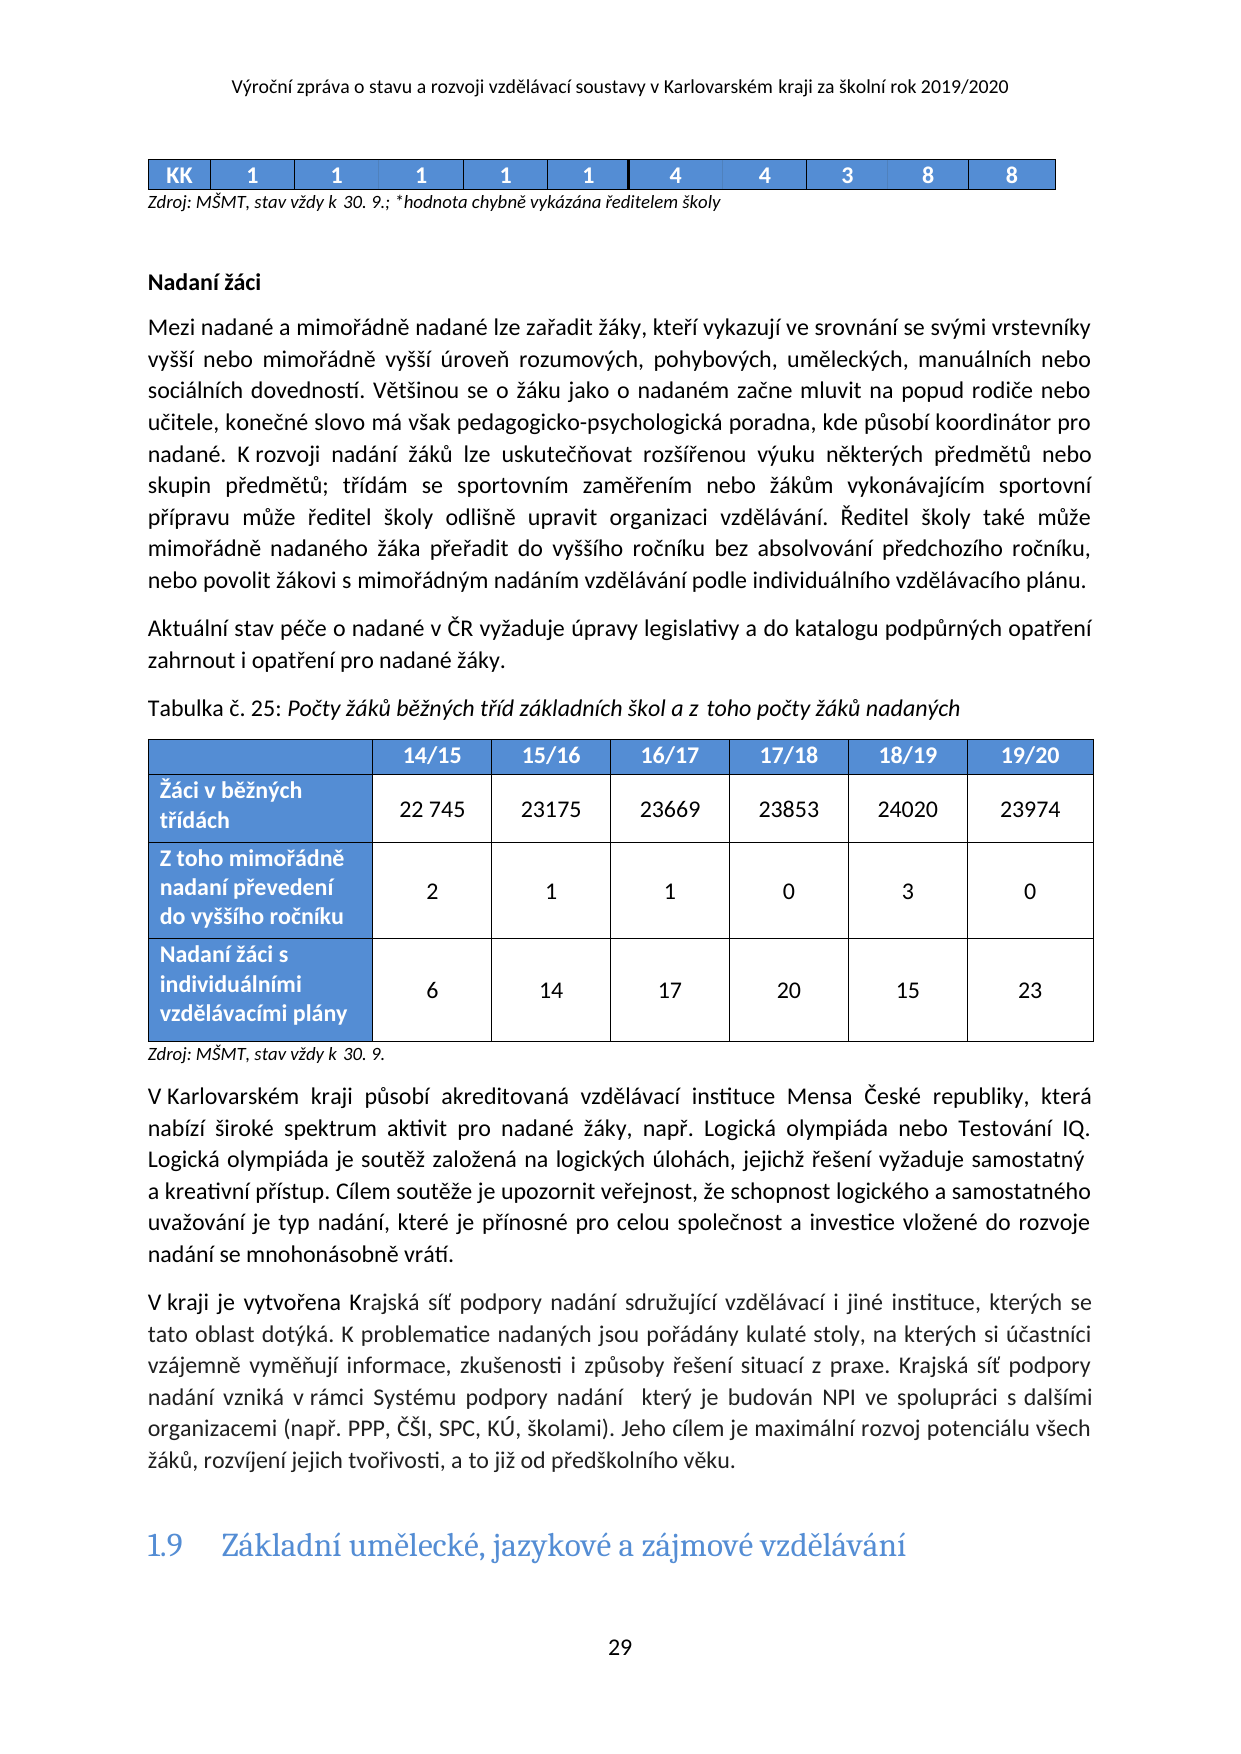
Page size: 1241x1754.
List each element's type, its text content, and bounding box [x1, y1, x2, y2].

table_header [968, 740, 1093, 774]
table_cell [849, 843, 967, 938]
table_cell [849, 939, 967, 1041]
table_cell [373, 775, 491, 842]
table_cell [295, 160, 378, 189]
text Mezi nadané a mimořádně nadané lze zařadit žáky, kteří vykazují ve srovnání se svými vrstevníky vyšší nebo mimořádně vyšší úroveň rozumových, pohybových, uměleckých, manuálních nebo sociálních dovedností. Většinou se o žáku jako o nadaném začne mluvit na popud rodiče nebo učitele, konečné slovo má však pedagogicko-psychologická poradna, kde působí koordinátor pro nadané. K rozvoji nadání žáků lze uskutečňovat rozšířenou výuku některých předmětů nebo skupin předmětů; třídám se sportovním zaměřením nebo žákům vykonávajícím sportovní přípravu může ředitel školy odlišně upravit organizaci vzdělávání. Ředitel školy také může mimořádně nadaného žáka přeřadit do vyššího ročníku bez absolvování předchozího ročníku, nebo povolit žákovi s mimořádným nadáním vzdělávání podle individuálního vzdělávacího plánu. [148, 312, 1092, 594]
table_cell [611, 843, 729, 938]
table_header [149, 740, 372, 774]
text V kraji je vytvořena Krajská síť podpory nadání sdružující vzdělávací i jiné instituce, kterých se tato oblast dotýká. K problematice nadaných jsou pořádány kulaté stoly, na kterých si účastníci vzájemně vyměňují informace, zkušenosti i způsoby řešení situací z praxe. Krajská síť podpory nadání vzniká v rámci Systému podpory nadání který je budován NPI ve spolupráci s dalšími organizacemi (např. PPP, ČŠI, SPC, KÚ, školami). Jeho cílem je maximální rozvoj potenciálu všech žáků, rozvíjení jejich tvořivosti, a to již od předškolního věku. [148, 1287, 1092, 1474]
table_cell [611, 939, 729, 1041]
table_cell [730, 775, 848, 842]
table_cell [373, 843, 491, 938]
text Aktuální stav péče o nadané v ČR vyžaduje úpravy legislativy a do katalogu podpůrných opatření zahrnout i opatření pro nadané žáky. [148, 613, 1092, 674]
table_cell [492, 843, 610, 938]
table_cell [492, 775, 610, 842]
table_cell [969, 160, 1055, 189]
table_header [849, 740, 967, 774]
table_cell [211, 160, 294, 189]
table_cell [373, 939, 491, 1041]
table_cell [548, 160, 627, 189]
text V Karlovarském kraji působí akreditovaná vzdělávací instituce Mensa České republiky, která nabízí široké spektrum aktivit pro nadané žáky, např. Logická olympiáda nebo Testování IQ. Logická olympiáda je soutěž založená na logických úlohách, jejichž řešení vyžaduje samostatný a kreativní přístup. Cílem soutěže je upozornit veřejnost, že schopnost logického a samostatného uvažování je typ nadání, které je přínosné pro celou společnost a investice vložené do rozvoje nadání se mnohonásobně vrátí. [148, 1081, 1092, 1268]
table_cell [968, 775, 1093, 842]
text Zdroj: MŠMT, stav vždy k 30. 9. [148, 1042, 1092, 1064]
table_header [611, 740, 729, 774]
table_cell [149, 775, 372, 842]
text Nadaní žáci [148, 267, 1092, 296]
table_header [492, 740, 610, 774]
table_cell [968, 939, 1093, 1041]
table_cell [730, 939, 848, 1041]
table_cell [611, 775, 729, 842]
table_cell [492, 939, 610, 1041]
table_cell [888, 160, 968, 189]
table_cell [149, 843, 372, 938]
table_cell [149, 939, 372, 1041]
text Zdroj: MŠMT, stav vždy k 30. 9.; *hodnota chybně vykázána ředitelem školy [148, 190, 1092, 213]
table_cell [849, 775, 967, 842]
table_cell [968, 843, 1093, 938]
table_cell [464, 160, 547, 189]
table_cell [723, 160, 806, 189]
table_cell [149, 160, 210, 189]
subtitle 1.9 Základní umělecké, jazykové a zájmové vzdělávání [148, 1527, 1092, 1565]
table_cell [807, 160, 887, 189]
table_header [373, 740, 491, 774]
text Tabulka č. 25: Počty žáků běžných tříd základních škol a z toho počty žáků nadaných [148, 693, 1092, 722]
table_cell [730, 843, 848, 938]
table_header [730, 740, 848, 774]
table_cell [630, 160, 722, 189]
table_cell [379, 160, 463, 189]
